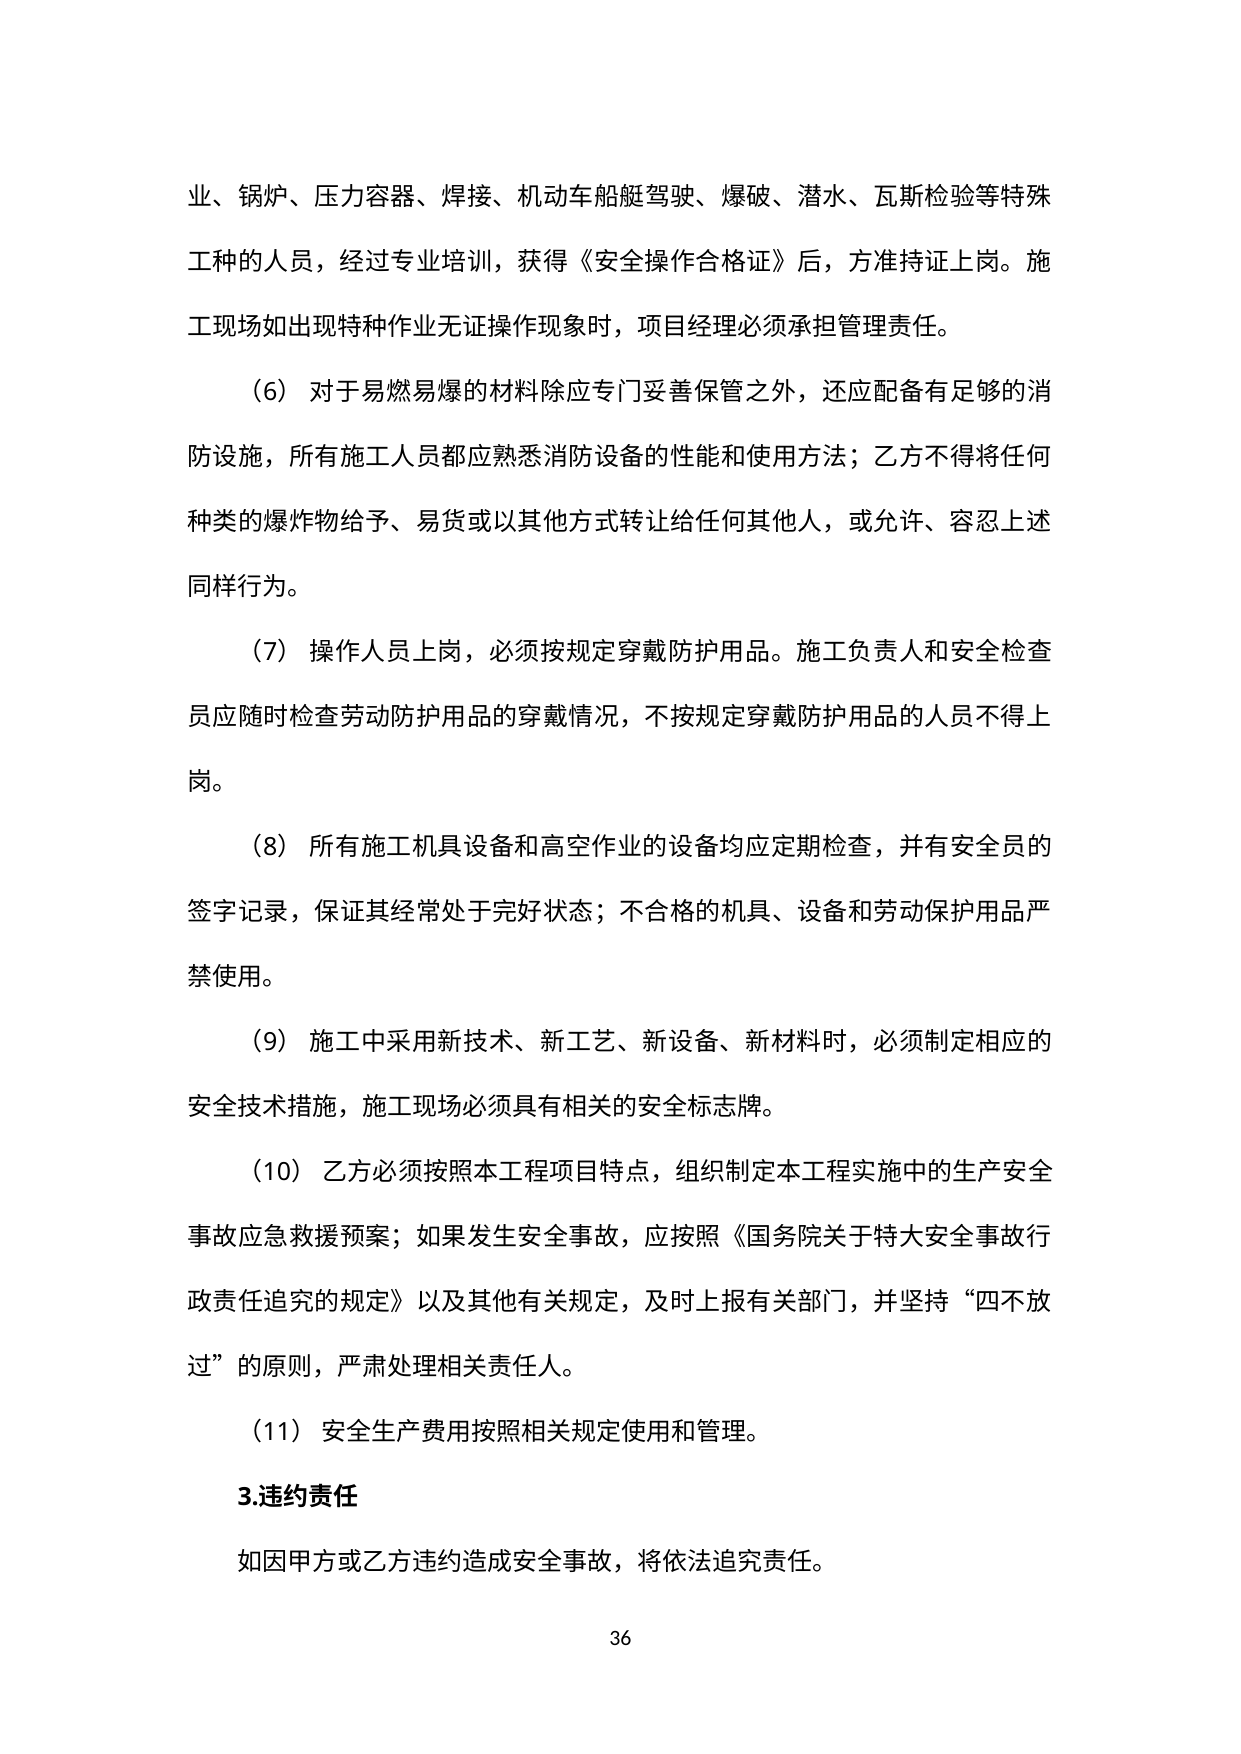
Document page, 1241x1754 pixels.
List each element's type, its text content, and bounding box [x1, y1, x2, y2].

text 3.违约责任 [187, 1462, 1053, 1527]
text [187, 162, 1053, 357]
text （8） 所有施工机具设备和高空作业的设备均应定期检查，并有安全员的签字记录，保证其经常处于完好状态；不合格的机具、设备和劳动保护用品严禁使用。 [187, 812, 1053, 1007]
text （9） 施工中采用新技术、新工艺、新设备、新材料时，必须制定相应的安全技术措施，施工现场必须具有相关的安全标志牌。 [187, 1007, 1053, 1137]
text （10） 乙方必须按照本工程项目特点，组织制定本工程实施中的生产安全事故应急救援预案；如果发生安全事故，应按照《国务院关于特大安全事故行政责任追究的规定》以及其他有关规定，及时上报有关部门，并坚持“四不放过”的原则，严肃处理相关责任人。 [187, 1137, 1053, 1397]
text 如因甲方或乙方违约造成安全事故，将依法追究责任。 [187, 1527, 1053, 1592]
text （11） 安全生产费用按照相关规定使用和管理。 [187, 1397, 1053, 1462]
text （6） 对于易燃易爆的材料除应专门妥善保管之外，还应配备有足够的消防设施，所有施工人员都应熟悉消防设备的性能和使用方法；乙方不得将任何种类的爆炸物给予、易货或以其他方式转让给任何其他人，或允许、容忍上述同样行为。 [187, 357, 1053, 617]
text （7） 操作人员上岗，必须按规定穿戴防护用品。施工负责人和安全检查员应随时检查劳动防护用品的穿戴情况，不按规定穿戴防护用品的人员不得上岗。 [187, 617, 1053, 812]
